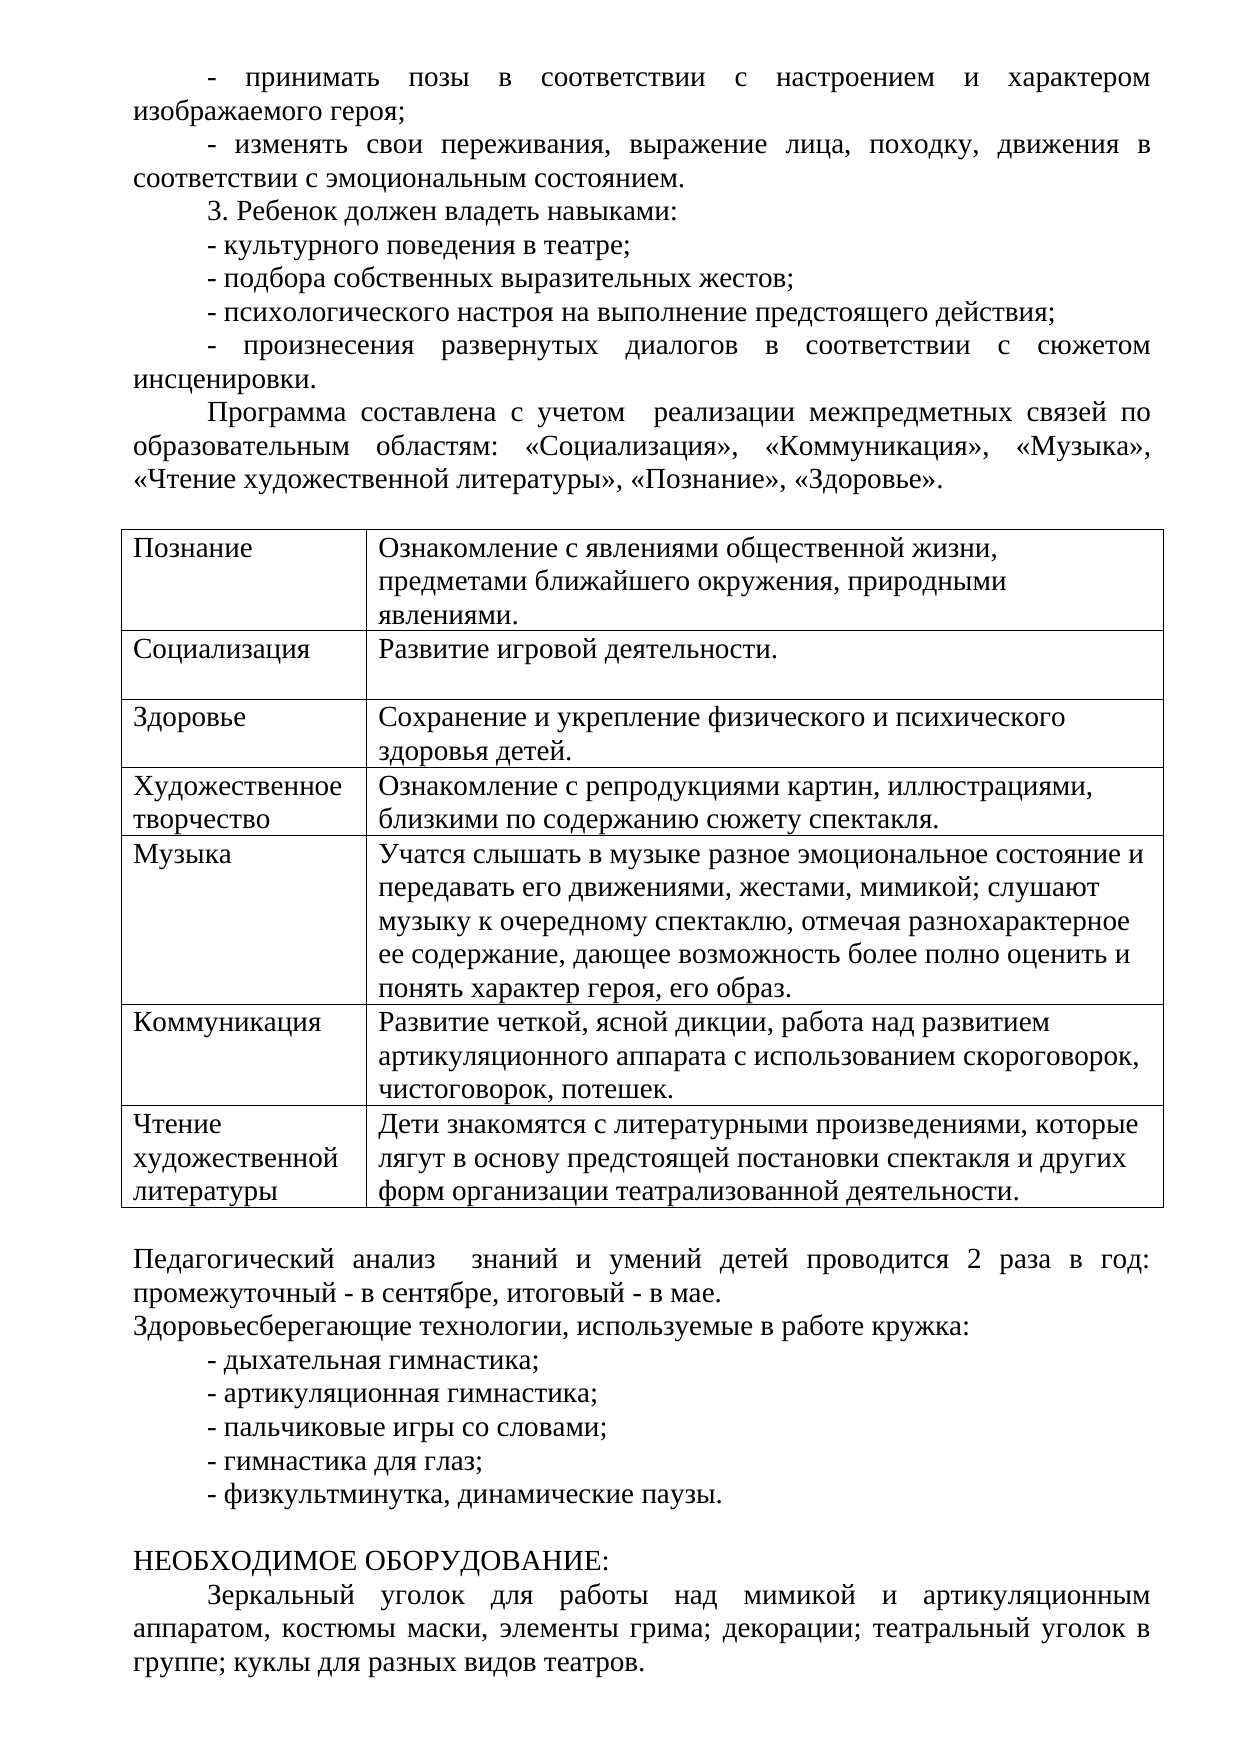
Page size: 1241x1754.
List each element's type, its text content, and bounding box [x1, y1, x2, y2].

table_cell Учатся слышать в музыке разное эмоциональное состояние и передавать его движениями, жестами, мимикой; слушают музыку к очередному спектаклю, отмечая разнохарактерное ее содержание, дающее возможность более полно оценить и понять характер героя, его образ. [367, 836, 1163, 1003]
table_cell Художественное творчество [122, 768, 366, 835]
text Зеркальный уголок для работы над мимикой и артикуляционным аппаратом, костюмы маски, элементы грима; декорации; театральный уголок в группе; куклы для разных видов театров. [133, 1577, 1152, 1677]
text - изменять свои переживания, выражение лица, походку, движения в соответствии с эмоциональным состоянием. [133, 126, 1152, 193]
table_cell Музыка [122, 836, 366, 1003]
table_cell Развитие четкой, ясной дикции, работа над развитием артикуляционного аппарата с использованием скороговорок, чистоговорок, потешек. [367, 1005, 1163, 1105]
table_cell Ознакомление с репродукциями картин, иллюстрациями, близкими по содержанию сюжету спектакля. [367, 768, 1163, 835]
text - принимать позы в соответствии с настроением и характером изображаемого героя; [133, 59, 1152, 126]
text - произнесения развернутых диалогов в соответствии с сюжетом инсценировки. [133, 327, 1152, 394]
text - дыхательная гимнастика; [133, 1342, 1152, 1376]
text - артикуляционная гимнастика; [133, 1376, 1152, 1409]
table_header Познание [122, 530, 366, 630]
text Здоровьесберегающие технологии, используемые в работе кружка: [133, 1308, 1152, 1342]
text Педагогический анализ знаний и умений детей проводится 2 раза в год: промежуточный - в сентябре, итоговый - в мае. [133, 1241, 1152, 1308]
text Программа составлена с учетом реализации межпредметных связей по образовательным областям: «Социализация», «Коммуникация», «Музыка», «Чтение художественной литературы», «Познание», «Здоровье». [133, 394, 1152, 495]
text 3. Ребенок должен владеть навыками: [133, 193, 1152, 227]
table_cell Социализация [122, 631, 366, 698]
table_cell Дети знакомятся с литературными произведениями, которые лягут в основу предстоящей постановки спектакля и других форм организации театрализованной деятельности. [367, 1106, 1163, 1207]
table_cell Сохранение и укрепление физического и психического здоровья детей. [367, 700, 1163, 767]
table_header Ознакомление с явлениями общественной жизни, предметами ближайшего окружения, природными явлениями. [367, 530, 1163, 630]
text - подбора собственных выразительных жестов; [133, 260, 1152, 294]
text - физкультминутка, динамические паузы. [133, 1476, 1152, 1510]
text - гимнастика для глаз; [133, 1443, 1152, 1476]
table_cell Коммуникация [122, 1005, 366, 1105]
text НЕОБХОДИМОЕ ОБОРУДОВАНИЕ: [133, 1543, 1152, 1577]
text - психологического настроя на выполнение предстоящего действия; [133, 294, 1152, 327]
text - культурного поведения в театре; [133, 227, 1152, 260]
table_cell Здоровье [122, 700, 366, 767]
table_cell Чтение художественной литературы [122, 1106, 366, 1207]
text - пальчиковые игры со словами; [133, 1409, 1152, 1443]
table_cell Развитие игровой деятельности. [367, 631, 1163, 698]
